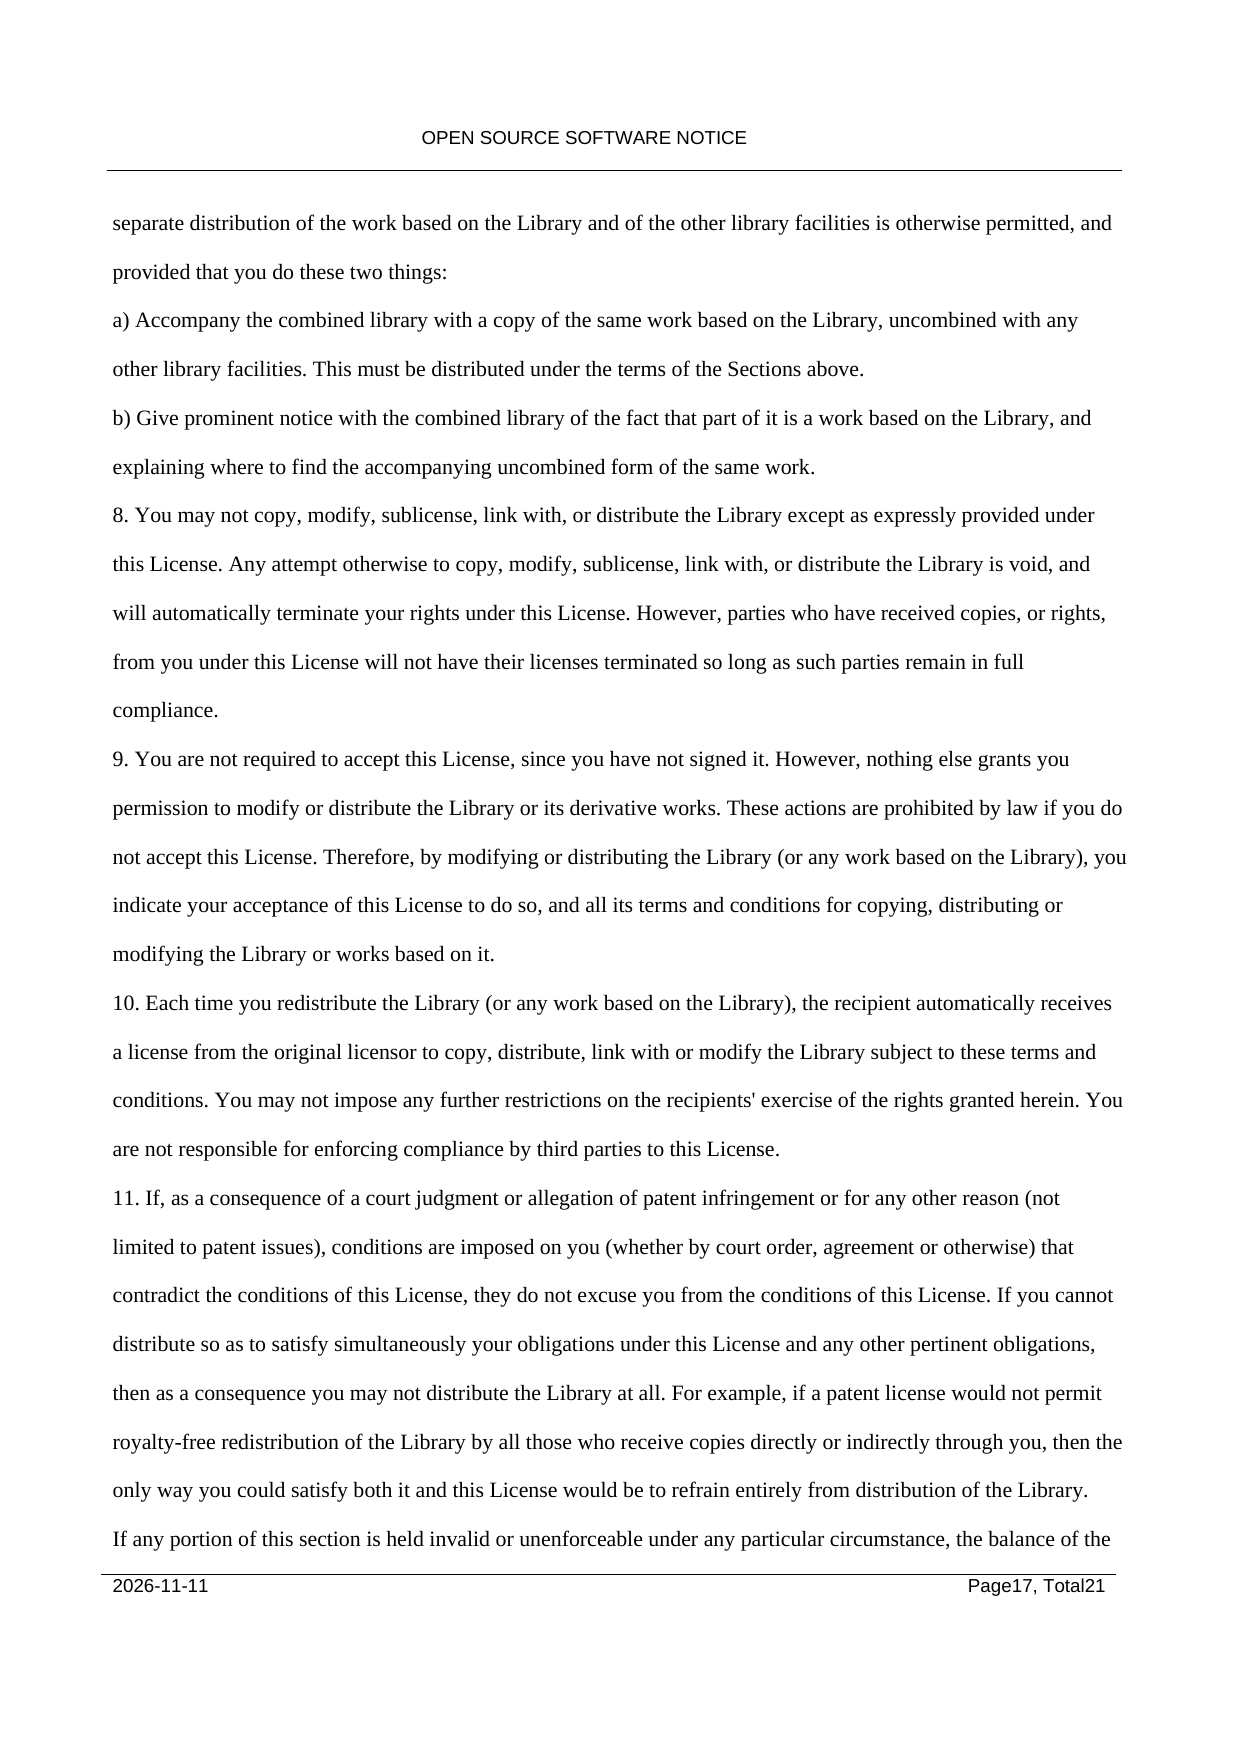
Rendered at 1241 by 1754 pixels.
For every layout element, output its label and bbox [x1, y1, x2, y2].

text [112, 206, 1128, 1555]
